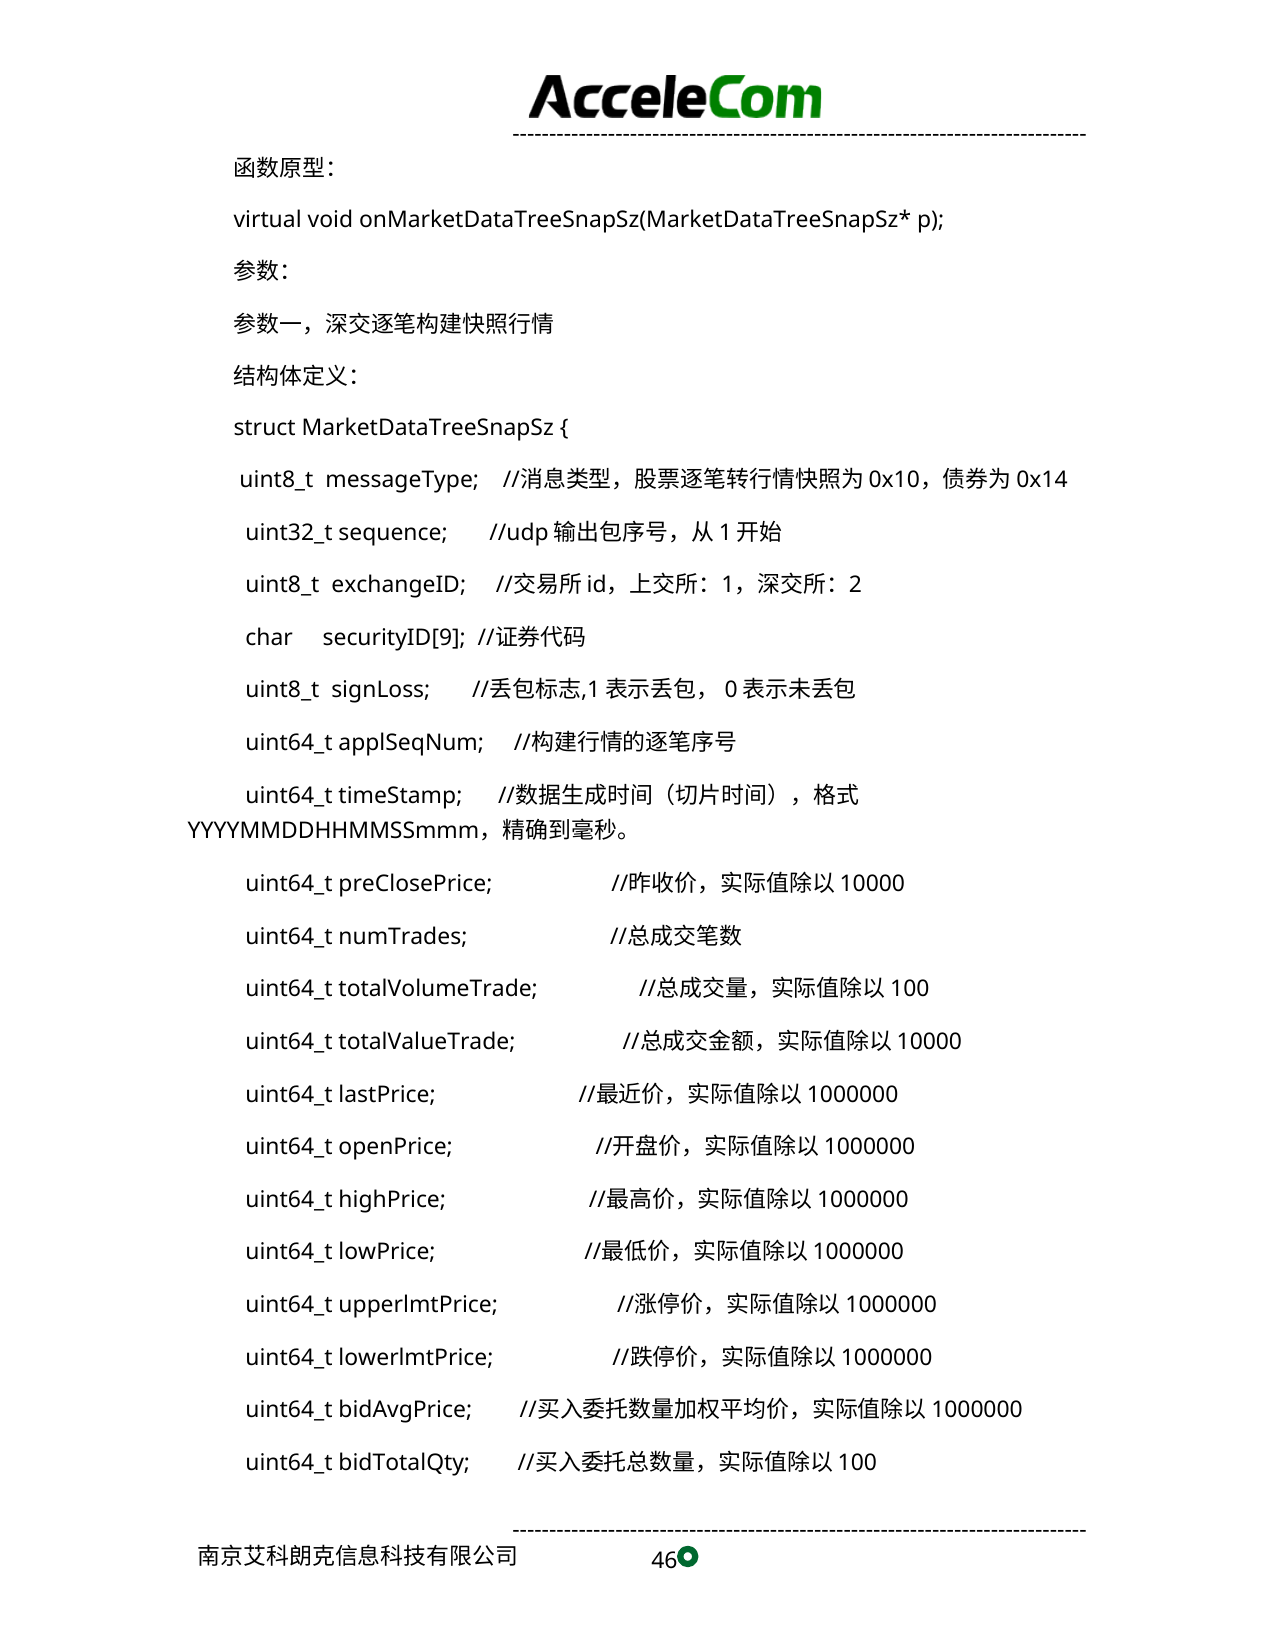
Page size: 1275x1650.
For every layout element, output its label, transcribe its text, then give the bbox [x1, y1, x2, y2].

text virtual void onMarketDataTreeSnapSz(MarketDataTreeSnapSz* p); [187, 202, 1087, 234]
text 参数： [187, 253, 1087, 286]
text uint64_t lastPrice; //最近价，实际值除以1000000 [187, 1075, 1087, 1109]
text uint64_t numTrades; //总成交笔数 [187, 918, 1087, 951]
text uint64_t upperlmtPrice; //涨停价，实际值除以1000000 [187, 1286, 1087, 1319]
text uint8_t signLoss; //丢包标志,1表示丢包， 0表示未丢包 [187, 671, 1087, 704]
picture [528, 75, 822, 118]
text uint64_t timeStamp; //数据生成时间（切片时间），格式YYYYMMDDHHMMSSmmm，精确到毫秒。 [187, 776, 1087, 846]
text uint64_t highPrice; //最高价，实际值除以1000000 [187, 1181, 1087, 1214]
text uint64_t bidTotalQty; //买入委托总数量，实际值除以100 [187, 1444, 1087, 1477]
text uint64_t openPrice; //开盘价，实际值除以1000000 [187, 1128, 1087, 1161]
text 参数一，深交逐笔构建快照行情 [187, 305, 1087, 339]
text uint64_t totalVolumeTrade; //总成交量，实际值除以100 [187, 970, 1087, 1003]
text char securityID[9]; //证券代码 [187, 619, 1087, 652]
text 结构体定义： [187, 358, 1087, 391]
text struct MarketDataTreeSnapSz { [187, 410, 1087, 442]
text uint8_t exchangeID; //交易所id，上交所：1，深交所：2 [187, 566, 1087, 599]
text uint64_t lowPrice; //最低价，实际值除以1000000 [187, 1233, 1087, 1267]
text uint64_t totalValueTrade; //总成交金额，实际值除以10000 [187, 1023, 1087, 1056]
text uint64_t preClosePrice; //昨收价，实际值除以10000 [187, 865, 1087, 898]
text uint8_t messageType; //消息类型，股票逐笔转行情快照为0x10，债券为0x14 [187, 461, 1087, 494]
text 函数原型： [187, 150, 1087, 183]
text uint64_t bidAvgPrice; //买入委托数量加权平均价，实际值除以1000000 [187, 1391, 1087, 1424]
text uint32_t sequence; //udp输出包序号，从1开始 [187, 513, 1087, 547]
text uint64_t applSeqNum; //构建行情的逐笔序号 [187, 724, 1087, 757]
text uint64_t lowerlmtPrice; //跌停价，实际值除以1000000 [187, 1338, 1087, 1372]
